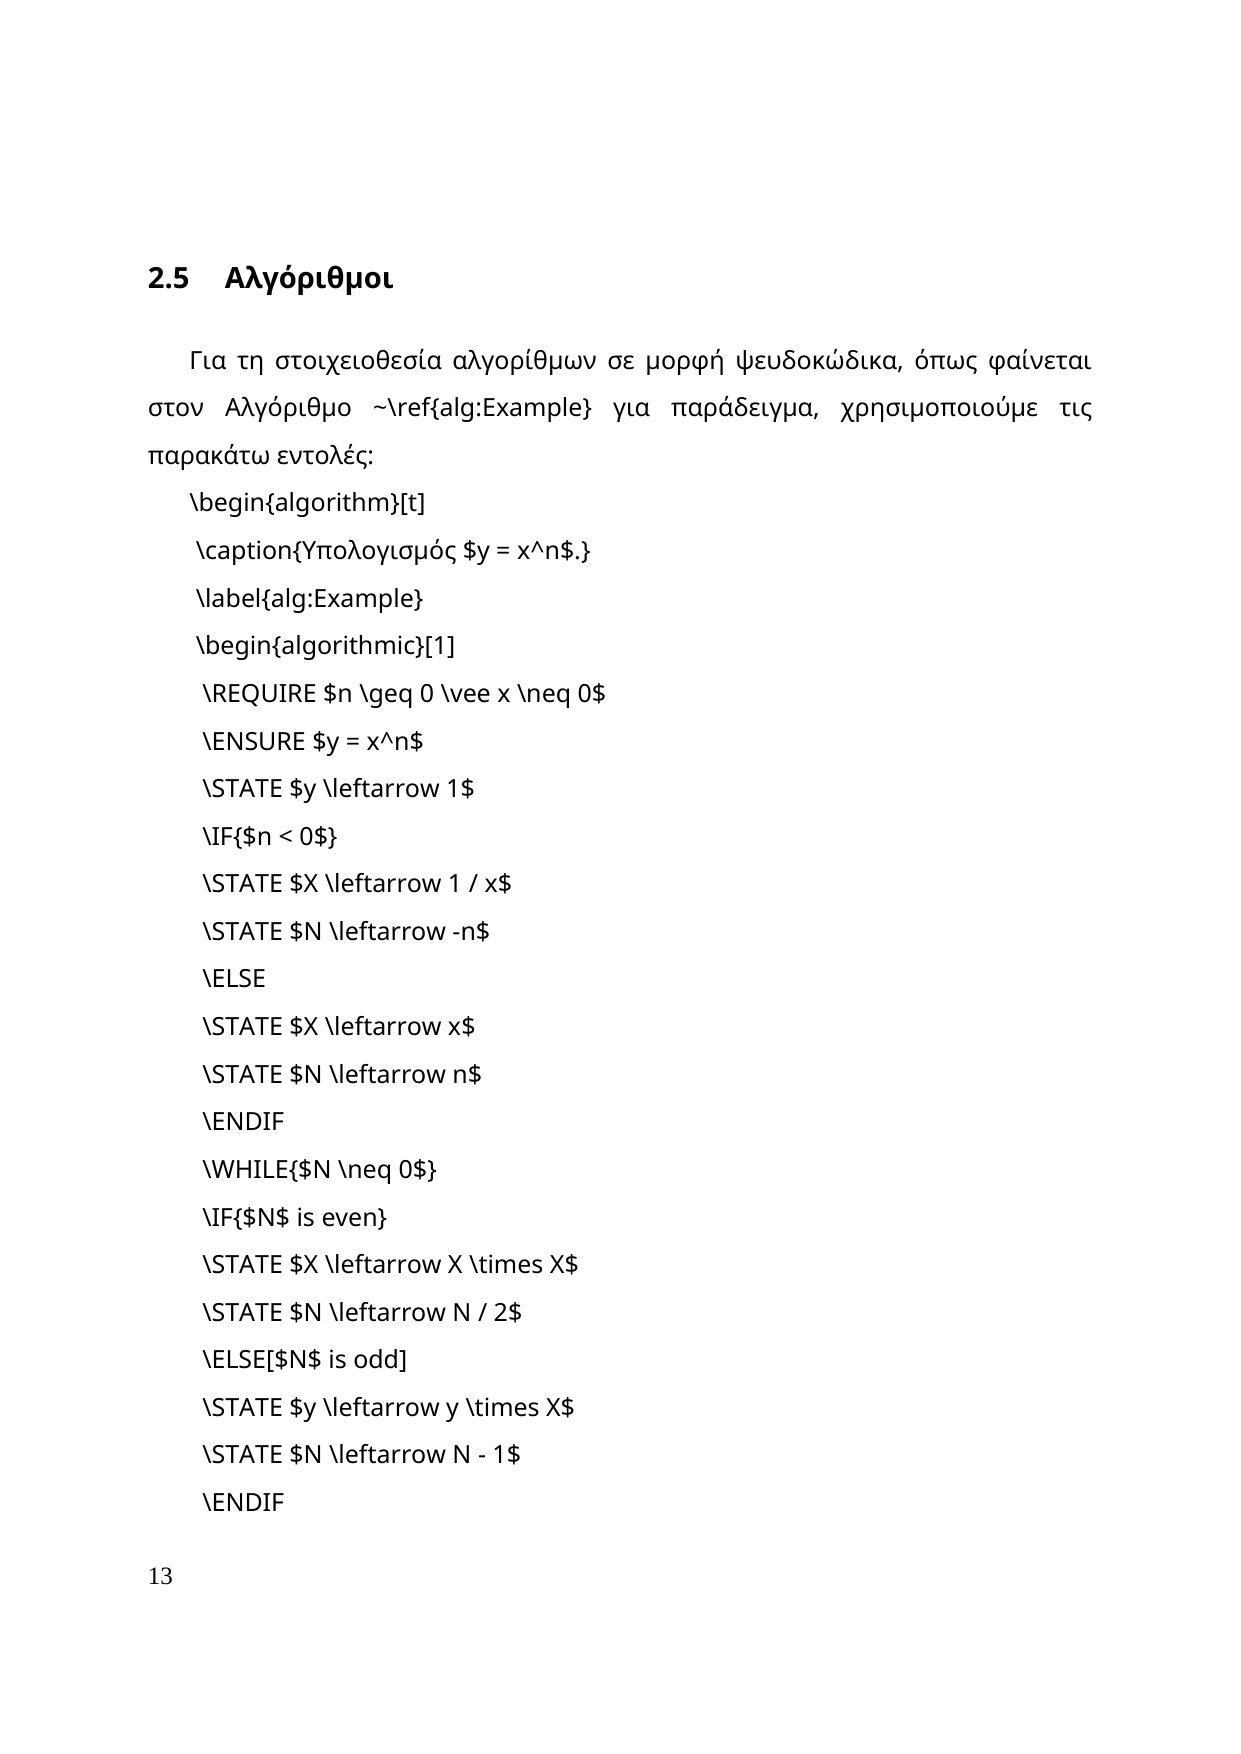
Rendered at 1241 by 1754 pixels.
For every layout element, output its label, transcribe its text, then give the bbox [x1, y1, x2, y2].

text \label{alg:Example} [148, 580, 1092, 614]
text \STATE $N \leftarrow N - 1$ [148, 1437, 1092, 1471]
text \REQUIRE $n \geq 0 \vee x \neq 0$ [148, 676, 1092, 709]
text \begin{algorithm}[t] [148, 485, 1092, 519]
text \WHILE{$N \neq 0$} [148, 1152, 1092, 1186]
text \ENSURE $y = x^n$ [148, 723, 1092, 757]
text \STATE $X \leftarrow x$ [148, 1009, 1092, 1043]
text \IF{$N$ is even} [148, 1199, 1092, 1233]
subtitle Αλγόριθμοι [148, 258, 1092, 297]
text \STATE $y \leftarrow 1$ [148, 771, 1092, 805]
text \caption{Υπολογισμός $y = x^n$.} [148, 533, 1092, 567]
text \STATE $X \leftarrow X \times X$ [148, 1247, 1092, 1281]
text Για τη στοιχειοθεσία αλγορίθμων σε μορφή ψευδοκώδικα, όπως φαίνεται στον Αλγόριθμο ~\ref{alg:Example} για παράδειγμα, χρησιμοποιούμε τις παρακάτω εντολές: [148, 342, 1092, 472]
text \STATE $y \leftarrow y \times X$ [148, 1389, 1092, 1424]
text \ELSE [148, 961, 1092, 995]
text \STATE $N \leftarrow -n$ [148, 913, 1092, 948]
text \ENDIF [148, 1485, 1092, 1519]
text \ELSE[$N$ is odd] [148, 1342, 1092, 1376]
text \STATE $N \leftarrow N / 2$ [148, 1294, 1092, 1328]
text \STATE $N \leftarrow n$ [148, 1056, 1092, 1090]
text \IF{$n < 0$} [148, 818, 1092, 852]
text \ENDIF [148, 1104, 1092, 1138]
text \STATE $X \leftarrow 1 / x$ [148, 866, 1092, 900]
text \begin{algorithmic}[1] [148, 628, 1092, 662]
